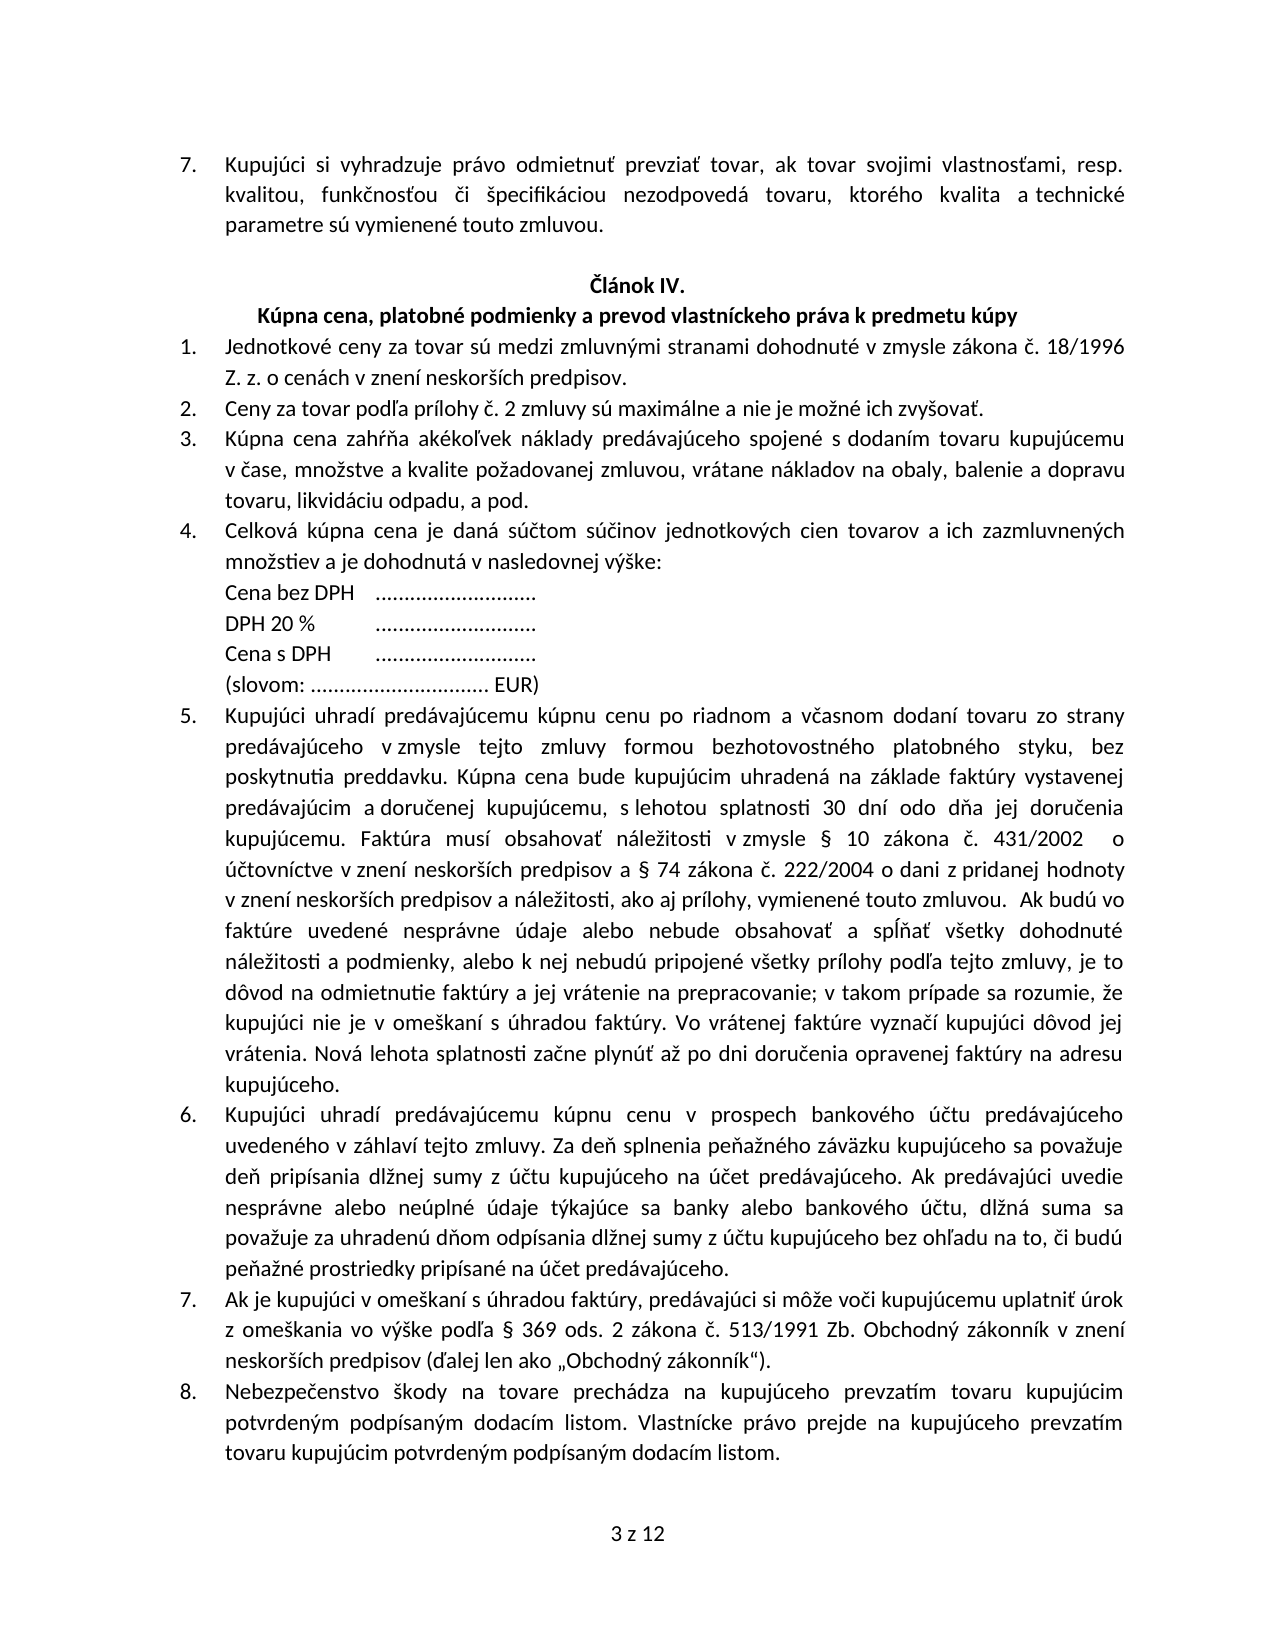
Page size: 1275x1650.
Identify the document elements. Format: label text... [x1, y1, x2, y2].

list Ceny za tovar podľa prílohy č. 2 zmluvy sú maximálne a nie je možné ich zvyšovať. [179, 394, 1125, 422]
list Celková kúpna cena je daná súčtom súčinov jednotkových cien tovarov a ich zazmluvnených množstiev a je dohodnutá v nasledovnej výške: [179, 517, 1125, 575]
list Nebezpečenstvo škody na tovare prechádza na kupujúceho prevzatím tovaru kupujúcim potvrdeným podpísaným dodacím listom. Vlastnícke právo prejde na kupujúceho prevzatím tovaru kupujúcim potvrdeným podpísaným dodacím listom. [179, 1377, 1125, 1467]
list Článok IV. [150, 271, 1125, 299]
list Cena bez DPH ............................ [225, 578, 1125, 606]
list Kupujúci uhradí predávajúcemu kúpnu cenu v prospech bankového účtu predávajúceho uvedeného v záhlaví tejto zmluvy. Za deň splnenia peňažného záväzku kupujúceho sa považuje deň pripísania dlžnej sumy z účtu kupujúceho na účet predávajúceho. Ak predávajúci uvedie nesprávne alebo neúplné údaje týkajúce sa banky alebo bankového účtu, dlžná suma sa považuje za uhradenú dňom odpísania dlžnej sumy z účtu kupujúceho bez ohľadu na to, či budú peňažné prostriedky pripísané na účet predávajúceho. [179, 1101, 1125, 1282]
list Jednotkové ceny za tovar sú medzi zmluvnými stranami dohodnuté v zmysle zákona č. 18/1996 Z. z. o cenách v znení neskorších predpisov. [179, 332, 1125, 391]
list (slovom: ............................... EUR) [225, 670, 1125, 698]
list Ak je kupujúci v omeškaní s úhradou faktúry, predávajúci si môže voči kupujúcemu uplatniť úrok z omeškania vo výške podľa § 369 ods. 2 zákona č. 513/1991 Zb. Obchodný zákonník v znení neskorších predpisov (ďalej len ako „Obchodný zákonník“). [179, 1285, 1125, 1374]
list DPH 20 % ............................ [225, 609, 1125, 637]
list Kúpna cena zahŕňa akékoľvek náklady predávajúceho spojené s dodaním tovaru kupujúcemu v čase, množstve a kvalite požadovanej zmluvou, vrátane nákladov na obaly, balenie a dopravu tovaru, likvidáciu odpadu, a pod. [179, 424, 1125, 514]
list Kupujúci si vyhradzuje právo odmietnuť prevziať tovar, ak tovar svojimi vlastnosťami, resp. kvalitou, funkčnosťou či špecifikáciou nezodpovedá tovaru, ktorého kvalita a technické parametre sú vymienené touto zmluvou. [179, 150, 1125, 238]
list Kupujúci uhradí predávajúcemu kúpnu cenu po riadnom a včasnom dodaní tovaru zo strany predávajúceho v zmysle tejto zmluvy formou bezhotovostného platobného styku, bez poskytnutia preddavku. Kúpna cena bude kupujúcim uhradená na základe faktúry vystavenej predávajúcim a doručenej kupujúcemu, s lehotou splatnosti 30 dní odo dňa jej doručenia kupujúcemu. Faktúra musí obsahovať náležitosti v zmysle § 10 zákona č. 431/2002 o účtovníctve v znení neskorších predpisov a § 74 zákona č. 222/2004 o dani z pridanej hodnoty v znení neskorších predpisov a náležitosti, ako aj prílohy, vymienené touto zmluvou. Ak budú vo faktúre uvedené nesprávne údaje alebo nebude obsahovať a spĺňať všetky dohodnuté náležitosti a podmienky, alebo k nej nebudú pripojené všetky prílohy podľa tejto zmluvy, je to dôvod na odmietnutie faktúry a jej vrátenie na prepracovanie; v takom prípade sa rozumie, že kupujúci nie je v omeškaní s úhradou faktúry. Vo vrátenej faktúre vyznačí kupujúci dôvod jej vrátenia. Nová lehota splatnosti začne plynúť až po dni doručenia opravenej faktúry na adresu kupujúceho. [179, 701, 1125, 1098]
list Kúpna cena, platobné podmienky a prevod vlastníckeho práva k predmetu kúpy [150, 302, 1125, 329]
list Cena s DPH ............................ [225, 639, 1125, 668]
